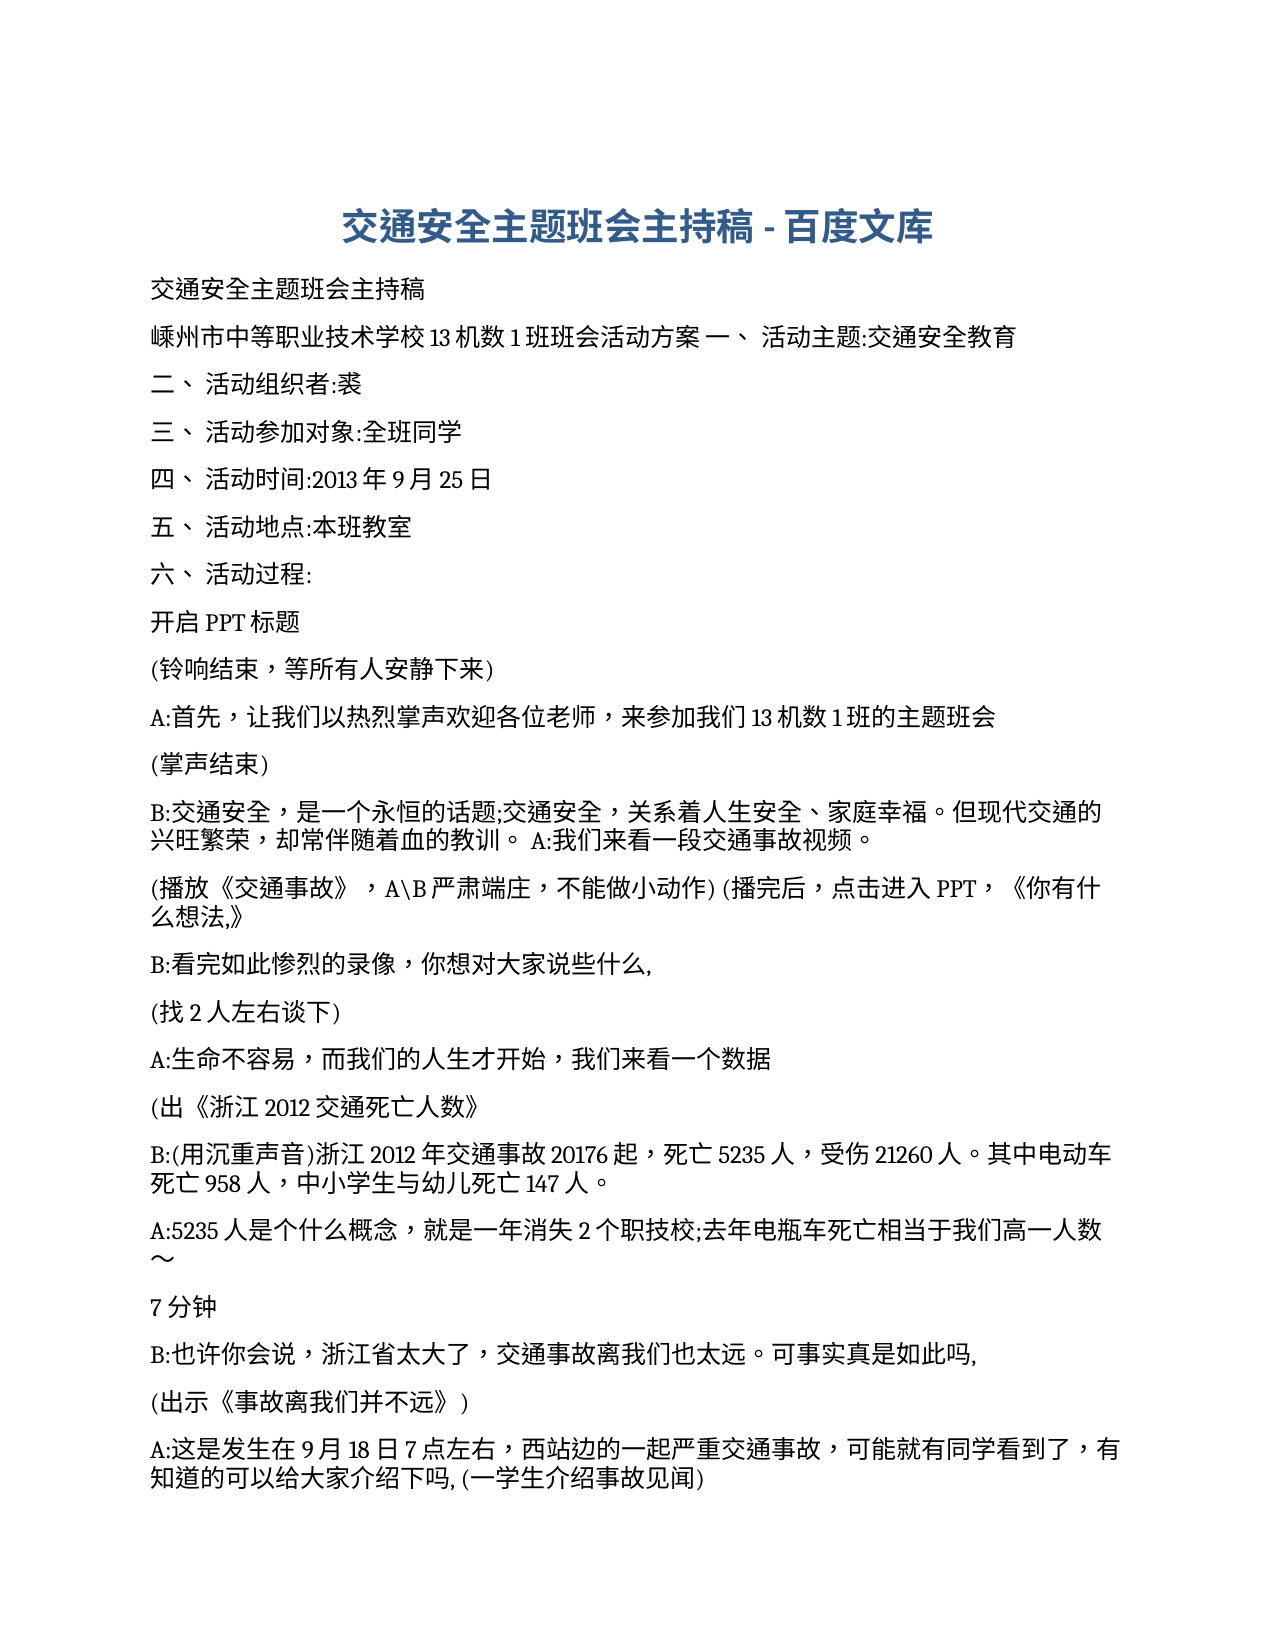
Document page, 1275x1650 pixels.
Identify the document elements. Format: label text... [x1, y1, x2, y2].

text 7分钟 [150, 1293, 1125, 1322]
text 四、 活动时间:2013年9月25日 [150, 466, 1125, 495]
text 二、 活动组织者:裘 [150, 371, 1125, 400]
text A:首先，让我们以热烈掌声欢迎各位老师，来参加我们13机数1班的主题班会 [150, 703, 1125, 732]
text A:生命不容易，而我们的人生才开始，我们来看一个数据 [150, 1046, 1125, 1075]
text (出《浙江2012交通死亡人数》 [150, 1093, 1125, 1122]
text A:5235人是个什么概念，就是一年消失2个职技校;去年电瓶车死亡相当于我们高一人数～ [150, 1217, 1125, 1275]
text (掌声结束) [150, 751, 1125, 780]
text B:也许你会说，浙江省太大了，交通事故离我们也太远。可事实真是如此吗, [150, 1341, 1125, 1370]
text 五、 活动地点:本班教室 [150, 513, 1125, 542]
text (找2人左右谈下) [150, 998, 1125, 1027]
text B:(用沉重声音)浙江2012年交通事故20176起，死亡5235人，受伤21260人。其中电动车死亡958人，中小学生与幼儿死亡147人。 [150, 1141, 1125, 1198]
text B:看完如此惨烈的录像，你想对大家说些什么, [150, 951, 1125, 980]
text 嵊州市中等职业技术学校13机数1班班会活动方案 一、 活动主题:交通安全教育 [150, 323, 1125, 352]
text (出示《事故离我们并不远》) [150, 1388, 1125, 1417]
text 三、 活动参加对象:全班同学 [150, 418, 1125, 447]
text (铃响结束，等所有人安静下来) [150, 656, 1125, 685]
text B:交通安全，是一个永恒的话题;交通安全，关系着人生安全、家庭幸福。但现代交通的兴旺繁荣，却常伴随着血的教训。 A:我们来看一段交通事故视频。 [150, 798, 1125, 856]
text 六、 活动过程: [150, 561, 1125, 590]
text A:这是发生在9月18日7点左右，西站边的一起严重交通事故，可能就有同学看到了，有知道的可以给大家介绍下吗, (一学生介绍事故见闻) [150, 1436, 1125, 1493]
text 开启PPT标题 [150, 608, 1125, 637]
text (播放《交通事故》，A\B严肃端庄，不能做小动作) (播完后，点击进入PPT，《你有什么想法,》 [150, 875, 1125, 932]
title 交通安全主题班会主持稿 - 百度文库 [150, 200, 1125, 251]
text 交通安全主题班会主持稿 [150, 276, 1125, 305]
